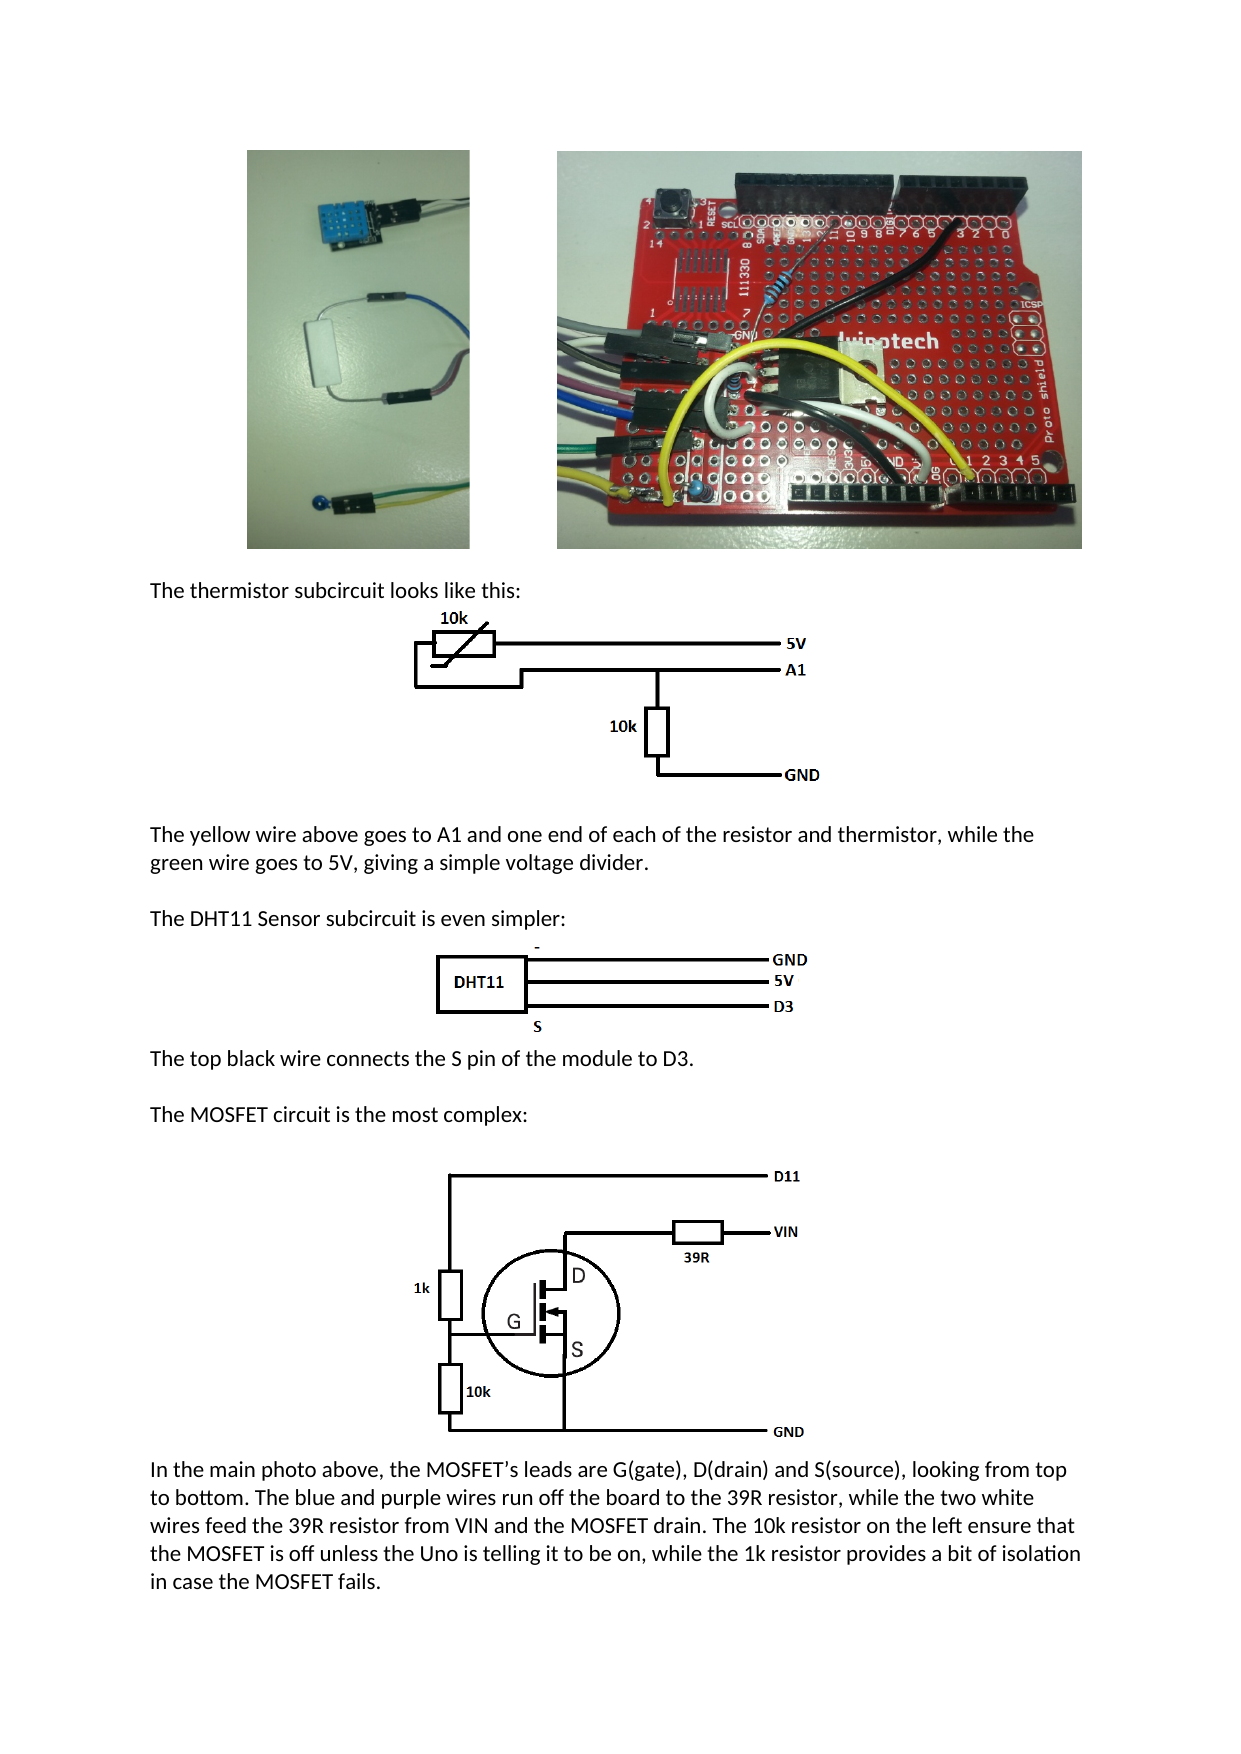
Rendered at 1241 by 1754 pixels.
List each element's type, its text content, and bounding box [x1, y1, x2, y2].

text The DHT11 Sensor subcircuit is even simpler: [150, 904, 1090, 932]
picture [405, 1156, 835, 1455]
picture [404, 604, 836, 792]
text The thermistor subcircuit looks like this: [150, 577, 1090, 605]
picture [557, 151, 1082, 549]
picture [247, 150, 470, 549]
text The yellow wire above goes to A1 and one end of each of the resistor and thermistor, while the green wire goes to 5V, giving a simple voltage divider. [150, 820, 1090, 876]
text The MOSFET circuit is the most complex: [150, 1101, 1090, 1129]
text In the main photo above, the MOSFET’s leads are G(gate), D(drain) and S(source), looking from top to bottom. The blue and purple wires run off the board to the 39R resistor, while the two white wires feed the 39R resistor from VIN and the MOSFET drain. The 10k resistor on the left ensure that the MOSFET is off unless the Uno is telling it to be on, while the 1k resistor provides a bit of isolation in case the MOSFET fails. [150, 1455, 1090, 1595]
text The top black wire connects the S pin of the module to D3. [150, 1044, 1090, 1073]
picture [419, 932, 821, 1045]
